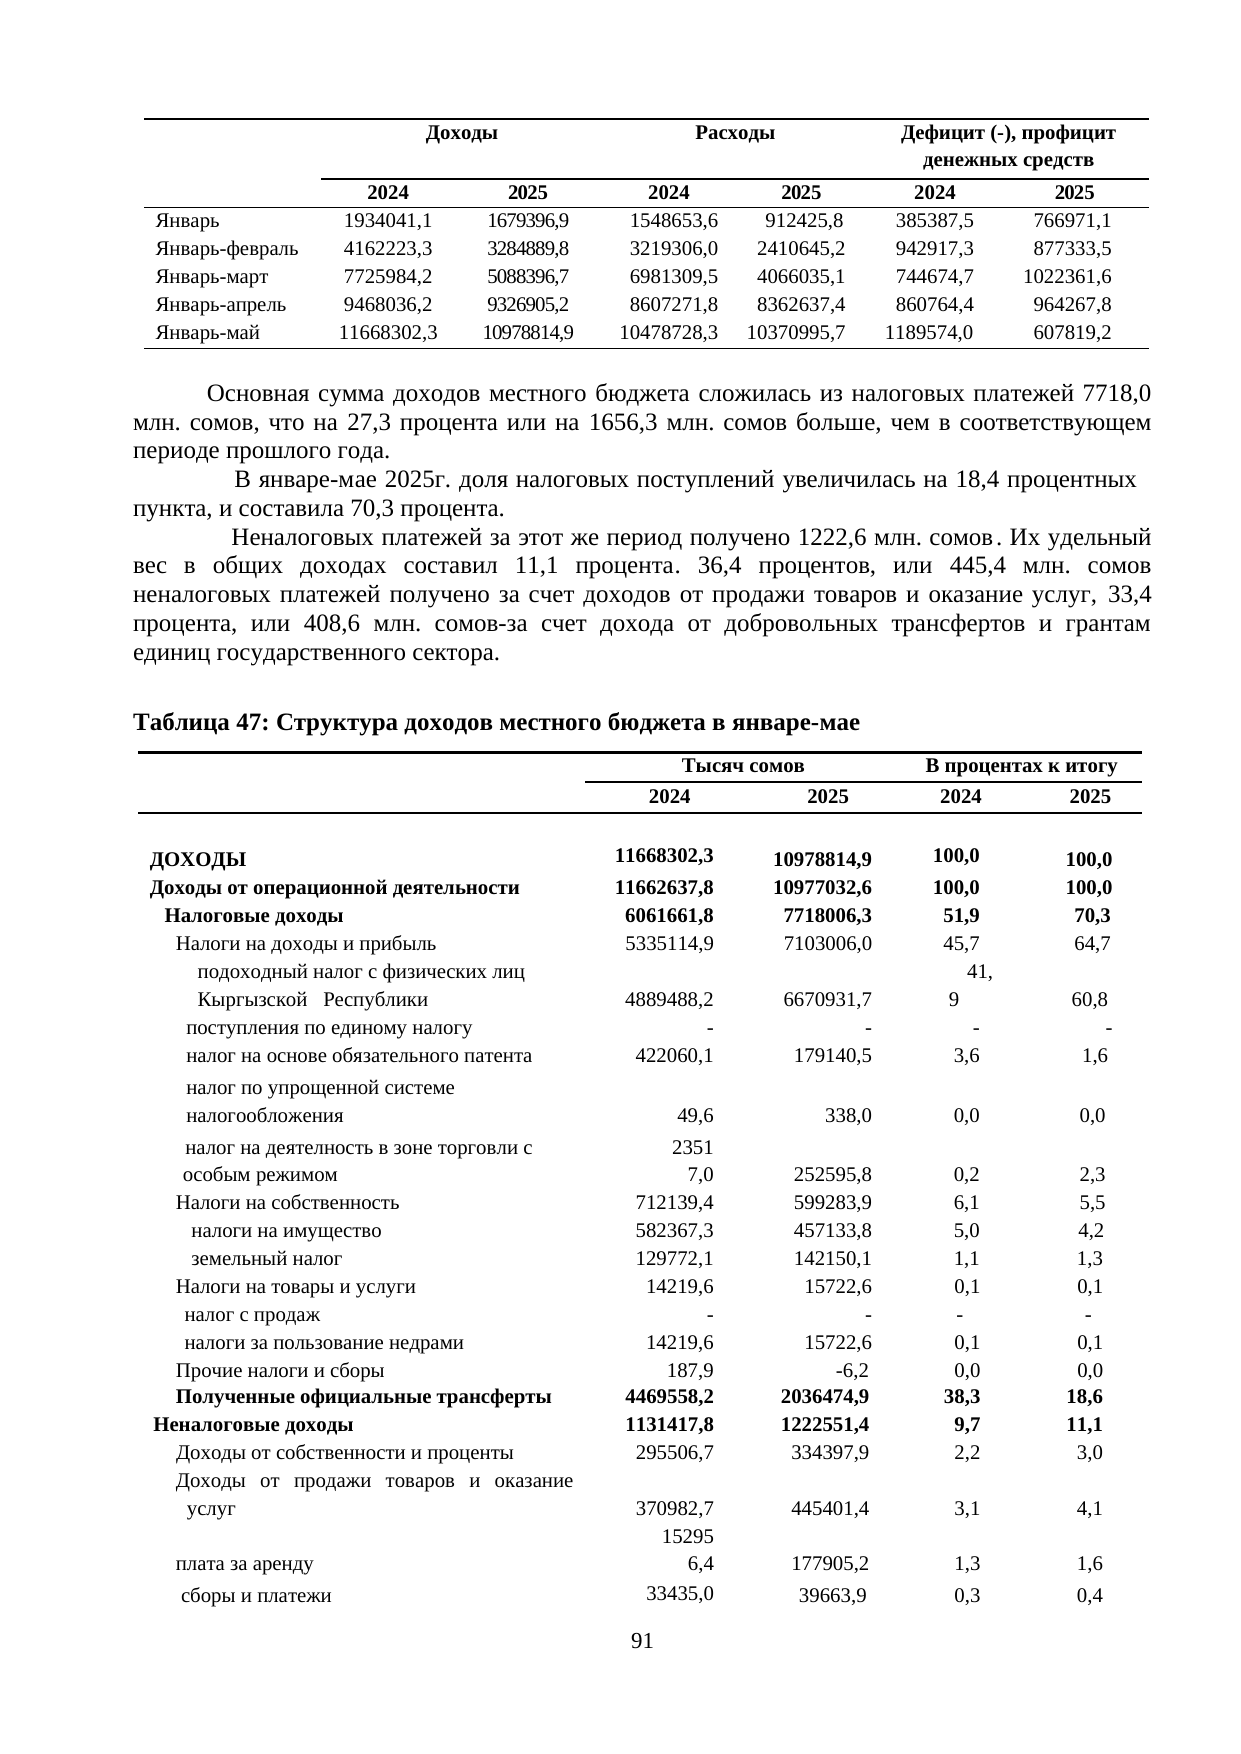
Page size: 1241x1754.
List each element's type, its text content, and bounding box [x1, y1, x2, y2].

text Таблица 47: Структура доходов местного бюджета в январе-мае [133, 707, 1152, 735]
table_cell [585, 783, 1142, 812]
text В январе-мае 2025г. доля налоговых поступлений увеличилась на 18,4 процентных пункта, и составила 70,3 процента. [133, 464, 1137, 522]
text Неналоговых платежей за этот же период получено 1222,6 млн. сомов. Их удельный вес в общих доходах составил 11,1 процента. 36,4 процентов, или 445,4 млн. сомов неналоговых платежей получено за счет доходов от продажи товаров и оказание услуг, 33,4 процента, или 408,6 млн. сомов-за счет дохода от добровольных трансфертов и грантам единиц государственного сектора. [133, 522, 1152, 666]
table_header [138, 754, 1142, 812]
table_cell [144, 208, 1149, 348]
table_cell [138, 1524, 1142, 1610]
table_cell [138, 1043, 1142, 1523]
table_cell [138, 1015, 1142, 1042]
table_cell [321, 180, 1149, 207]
text Основная сумма доходов местного бюджета сложилась из налоговых платежей 7718,0 млн. сомов, что на 27,3 процента или на 1656,3 млн. сомов больше, чем в соответствующем периоде прошлого года. [133, 378, 1152, 464]
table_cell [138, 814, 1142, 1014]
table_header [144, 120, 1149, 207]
